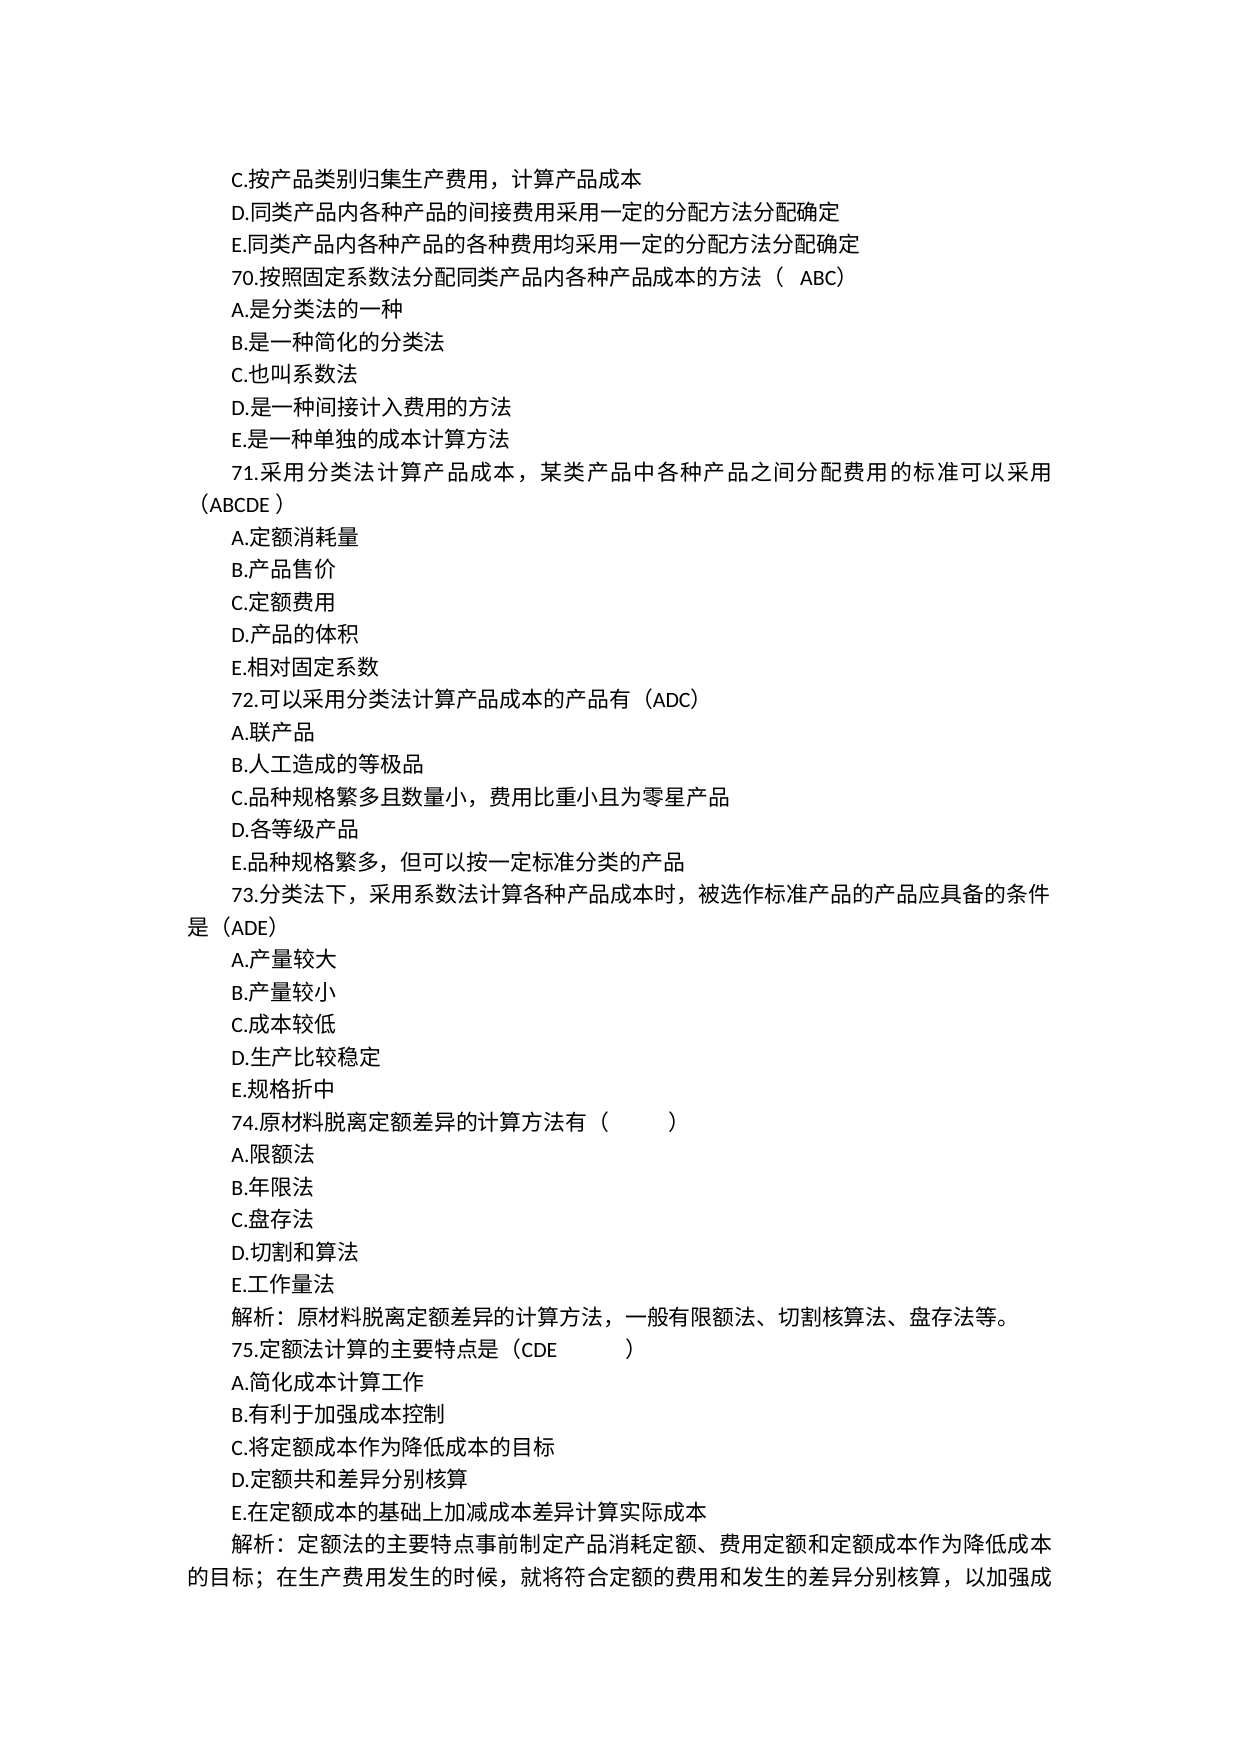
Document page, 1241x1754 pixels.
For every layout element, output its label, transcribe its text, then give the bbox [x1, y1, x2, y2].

text E.规格折中 [187, 1072, 1053, 1104]
text B.有利于加强成本控制 [187, 1397, 1053, 1429]
text 70.按照固定系数法分配同类产品内各种产品成本的方法（ ABC） [187, 259, 1053, 292]
text E.工作量法 [187, 1267, 1053, 1299]
text A.产量较大 [187, 942, 1053, 974]
text B.产量较小 [187, 974, 1053, 1007]
text D.切割和算法 [187, 1234, 1053, 1267]
text 72.可以采用分类法计算产品成本的产品有（ADC） [187, 682, 1053, 714]
text E.在定额成本的基础上加减成本差异计算实际成本 [187, 1494, 1053, 1527]
text B.年限法 [187, 1169, 1053, 1202]
text C.盘存法 [187, 1202, 1053, 1234]
text 71.采用分类法计算产品成本，某类产品中各种产品之间分配费用的标准可以采用（ABCDE ） [187, 454, 1053, 519]
text D.生产比较稳定 [187, 1039, 1053, 1072]
text E.品种规格繁多，但可以按一定标准分类的产品 [187, 844, 1053, 877]
text A.简化成本计算工作 [187, 1364, 1053, 1397]
text B.人工造成的等极品 [187, 747, 1053, 779]
text C.将定额成本作为降低成本的目标 [187, 1429, 1053, 1462]
text D.各等级产品 [187, 812, 1053, 844]
text A.限额法 [187, 1137, 1053, 1169]
text C.按产品类别归集生产费用，计算产品成本 [187, 162, 1053, 194]
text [187, 1527, 1053, 1592]
text C.成本较低 [187, 1007, 1053, 1039]
text D.产品的体积 [187, 617, 1053, 649]
text E.同类产品内各种产品的各种费用均采用一定的分配方法分配确定 [187, 227, 1053, 259]
text B.是一种简化的分类法 [187, 324, 1053, 357]
text 73.分类法下，采用系数法计算各种产品成本时，被选作标准产品的产品应具备的条件是（ADE） [187, 877, 1053, 942]
text 解析：原材料脱离定额差异的计算方法，一般有限额法、切割核算法、盘存法等。 [187, 1299, 1053, 1332]
text 74.原材料脱离定额差异的计算方法有（ ） [187, 1104, 1053, 1137]
text C.也叫系数法 [187, 357, 1053, 389]
text C.定额费用 [187, 584, 1053, 617]
text E.相对固定系数 [187, 649, 1053, 682]
text D.同类产品内各种产品的间接费用采用一定的分配方法分配确定 [187, 194, 1053, 227]
text D.定额共和差异分别核算 [187, 1462, 1053, 1494]
text A.联产品 [187, 714, 1053, 747]
text 75.定额法计算的主要特点是（CDE ） [187, 1332, 1053, 1364]
text C.品种规格繁多且数量小，费用比重小且为零星产品 [187, 779, 1053, 812]
text D.是一种间接计入费用的方法 [187, 389, 1053, 422]
text B.产品售价 [187, 552, 1053, 584]
text E.是一种单独的成本计算方法 [187, 422, 1053, 454]
text A.定额消耗量 [187, 519, 1053, 552]
text A.是分类法的一种 [187, 292, 1053, 324]
